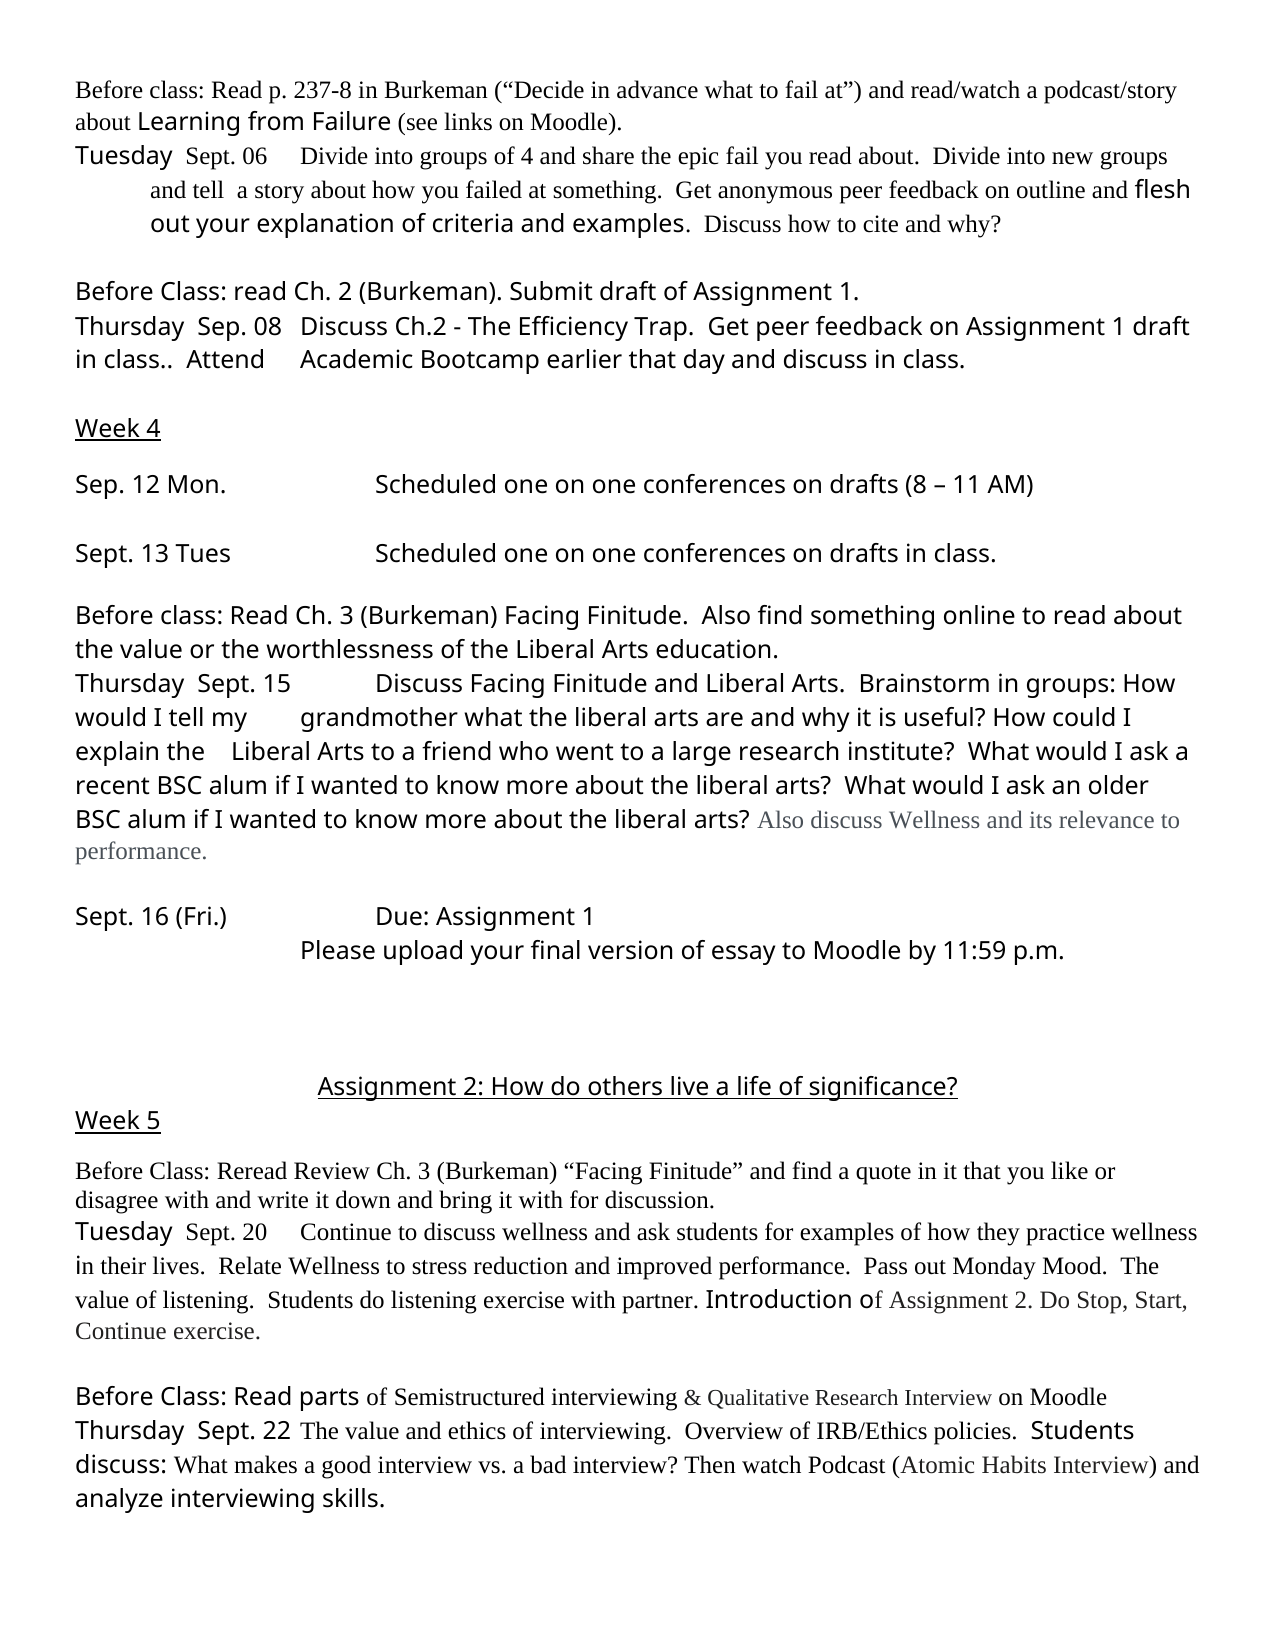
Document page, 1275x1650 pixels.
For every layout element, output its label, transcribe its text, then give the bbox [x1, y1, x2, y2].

text Sept. 16 (Fri.) Due: Assignment 1 [75, 898, 1200, 933]
text Thursday Sept. 22 The value and ethics of interviewing. Overview of IRB/Ethics policies. Students discuss: What makes a good interview vs. a bad interview? Then watch Podcast (Atomic Habits Interview) and analyze interviewing skills. [75, 1413, 1200, 1515]
text Thursday Sept. 15 Discuss Facing Finitude and Liberal Arts. Brainstorm in groups: How would I tell my grandmother what the liberal arts are and why it is useful? How could I explain the Liberal Arts to a friend who went to a large research institute? What would I ask a recent BSC alum if I wanted to know more about the liberal arts? What would I ask an older BSC alum if I wanted to know more about the liberal arts? Also discuss Wellness and its relevance to performance. [75, 665, 1200, 864]
text Tuesday Sept. 20 Continue to discuss wellness and ask students for examples of how they practice wellness in their lives. Relate Wellness to stress reduction and improved performance. Pass out Monday Mood. The value of listening. Students do listening exercise with partner. Introduction of Assignment 2. Do Stop, Start, Continue exercise. [75, 1214, 1200, 1344]
text Sept. 13 Tues Scheduled one on one conferences on drafts in class. [75, 535, 1200, 569]
text Before class: Read Ch. 3 (Burkeman) Facing Finitude. Also find something online to read about the value or the worthlessness of the Liberal Arts education. [75, 597, 1200, 665]
text Sep. 12 Mon. Scheduled one on one conferences on drafts (8 – 11 AM) [75, 467, 1200, 501]
text Tuesday Sept. 06 Divide into groups of 4 and share the epic fail you read about. Divide into new groups and tell a story about how you failed at something. Get anonymous peer feedback on outline and flesh out your explanation of criteria and examples. Discuss how to cite and why? [75, 138, 1200, 240]
text Before Class: Reread Review Ch. 3 (Burkeman) “Facing Finitude” and find a quote in it that you like or disagree with and write it down and bring it with for discussion. [75, 1156, 1200, 1214]
text Before Class: Read parts of Semistructured interviewing & Qualitative Research Interview on Moodle [75, 1379, 1200, 1413]
text Week 4 [75, 410, 1200, 444]
text Assignment 2: How do others live a life of significance? [75, 1069, 1200, 1103]
text Week 5 [75, 1103, 1200, 1137]
text Thursday Sep. 08 Discuss Ch.2 - The Efficiency Trap. Get peer feedback on Assignment 1 draft in class.. Attend Academic Bootcamp earlier that day and discuss in class. [75, 308, 1200, 376]
text Before Class: read Ch. 2 (Burkeman). Submit draft of Assignment 1. [75, 274, 1200, 308]
text Before class: Read p. 237-8 in Burkeman (“Decide in advance what to fail at”) and read/watch a podcast/story about Learning from Failure (see links on Moodle). [75, 75, 1200, 138]
text Please upload your final version of essay to Moodle by 11:59 p.m. [75, 933, 1200, 967]
